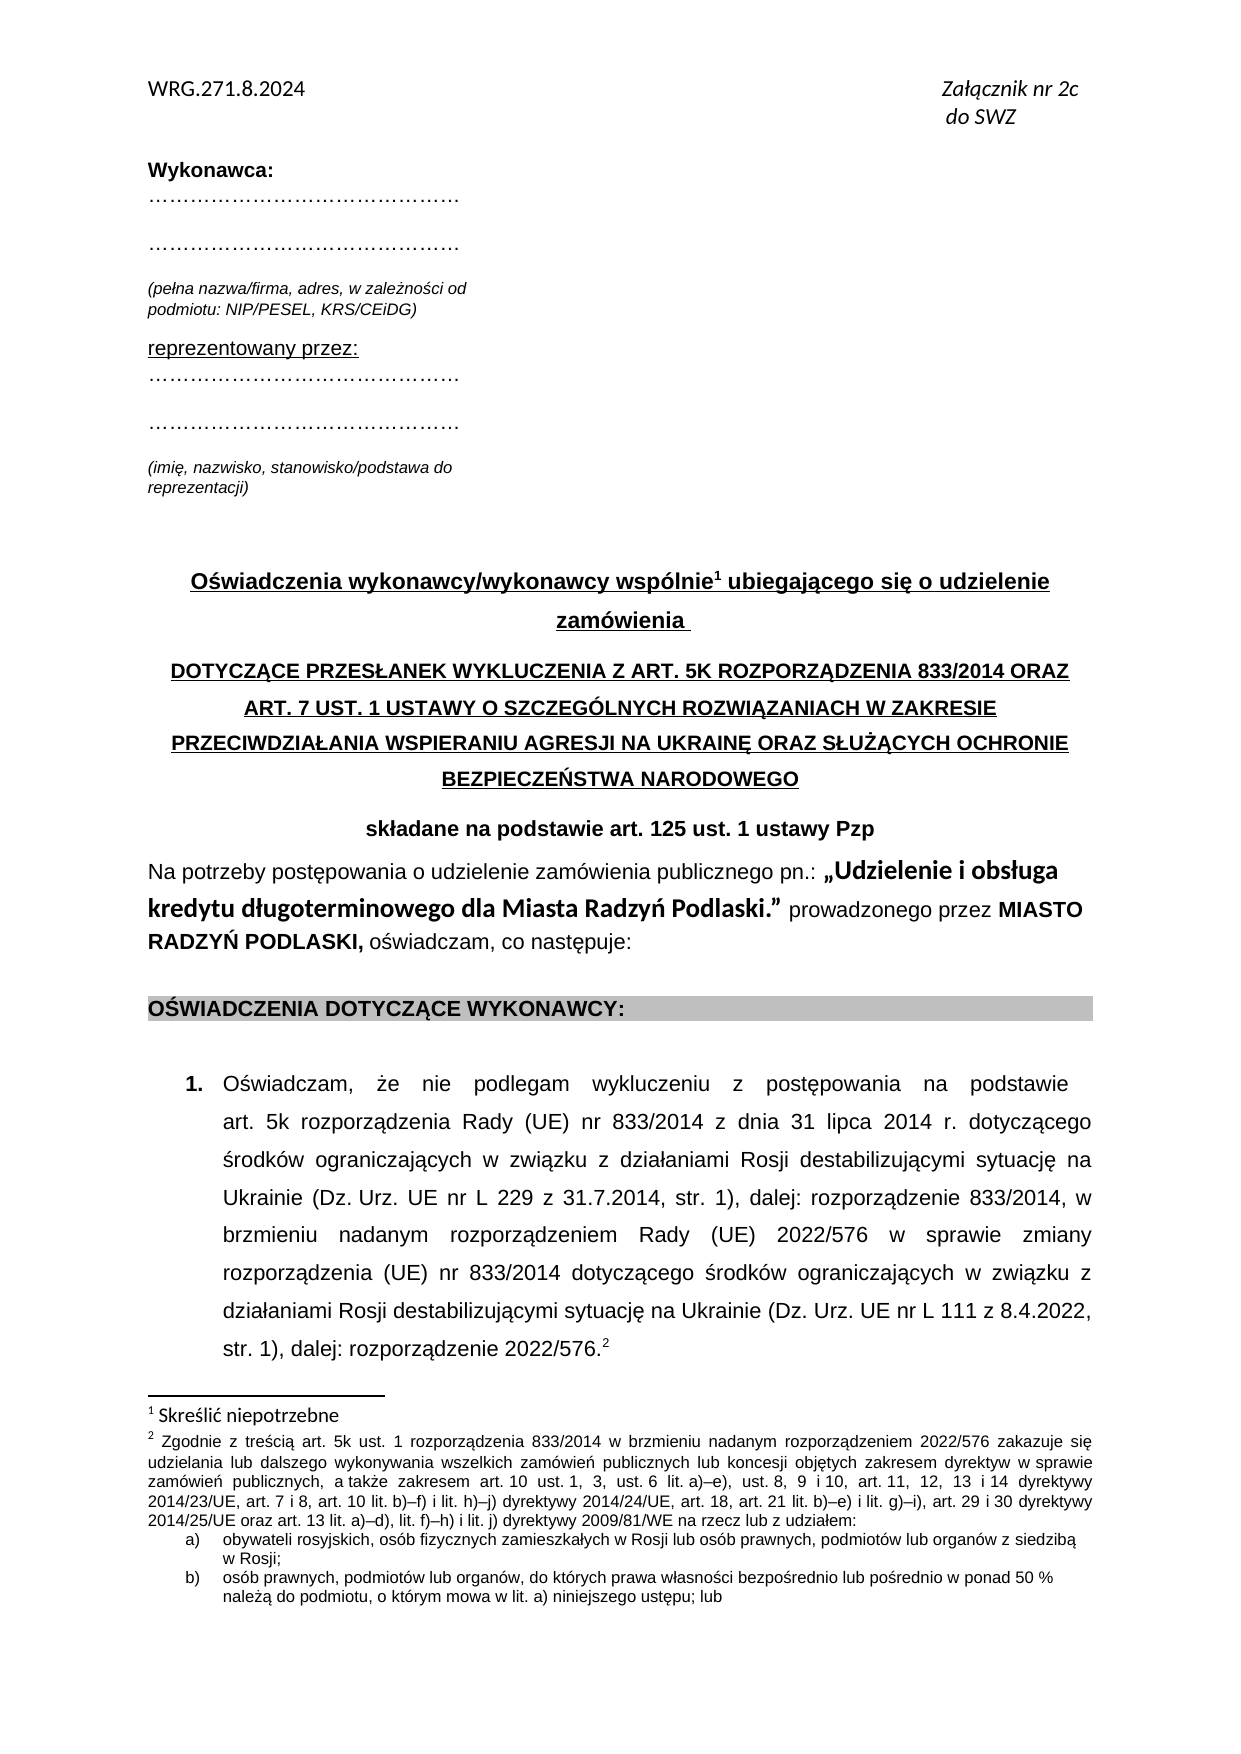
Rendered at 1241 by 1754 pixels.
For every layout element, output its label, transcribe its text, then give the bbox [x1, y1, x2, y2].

text (pełna nazwa/firma, adres, w zależności od podmiotu: NIP/PESEL, KRS/CEiDG) [148, 279, 472, 318]
text składane na podstawie art. 125 ust. 1 ustawy Pzp [148, 816, 1093, 841]
text DOTYCZĄCE PRZESŁANEK WYKLUCZENIA Z ART. 5K ROZPORZĄDZENIA 833/2014 ORAZ ART. 7 UST. 1 USTAWY o szczególnych rozwiązaniach w zakresie przeciwdziałania wspieraniu agresji na Ukrainę oraz służących ochronie bezpieczeństwa narodowego [148, 659, 1093, 791]
text Na potrzeby postępowania o udzielenie zamówienia publicznego pn.: „Udzielenie i obsługa [148, 853, 1093, 886]
list Oświadczam, że nie podlegam wykluczeniu z postępowania na podstawie art. 5k rozporządzenia Rady (UE) nr 833/2014 z dnia 31 lipca 2014 r. dotyczącego środków ograniczających w związku z działaniami Rosji destabilizującymi sytuację na Ukrainie (Dz. Urz. UE nr L 229 z 31.7.2014, str. 1), dalej: rozporządzenie 833/2014, w brzmieniu nadanym rozporządzeniem Rady (UE) 2022/576 w sprawie zmiany rozporządzenia (UE) nr 833/2014 dotyczącego środków ograniczających w związku z działaniami Rosji destabilizującymi sytuację na Ukrainie (Dz. Urz. UE nr L 111 z 8.4.2022, str. 1), dalej: rozporządzenie 2022/576. [185, 1071, 1093, 1361]
text kredytu długoterminowego dla Miasta Radzyń Podlaski.” prowadzonego przez MIASTO [148, 891, 1093, 924]
text reprezentowany przez: [148, 336, 1093, 360]
text ……………………………………………………………………………… [148, 362, 472, 433]
text OŚWIADCZENIA DOTYCZĄCE WYKONAWCY: [148, 996, 1093, 1021]
text ……………………………………………………………………………… [148, 183, 472, 255]
text Wykonawca: [148, 158, 1093, 182]
text (imię, nazwisko, stanowisko/podstawa do reprezentacji) [148, 457, 472, 497]
text Oświadczenia wykonawcy/wykonawcy wspólnie ubiegającego się o udzielenie zamówienia [148, 568, 1093, 634]
text RADZYŃ PODLASKI, oświadczam, co następuje: [148, 929, 1093, 954]
